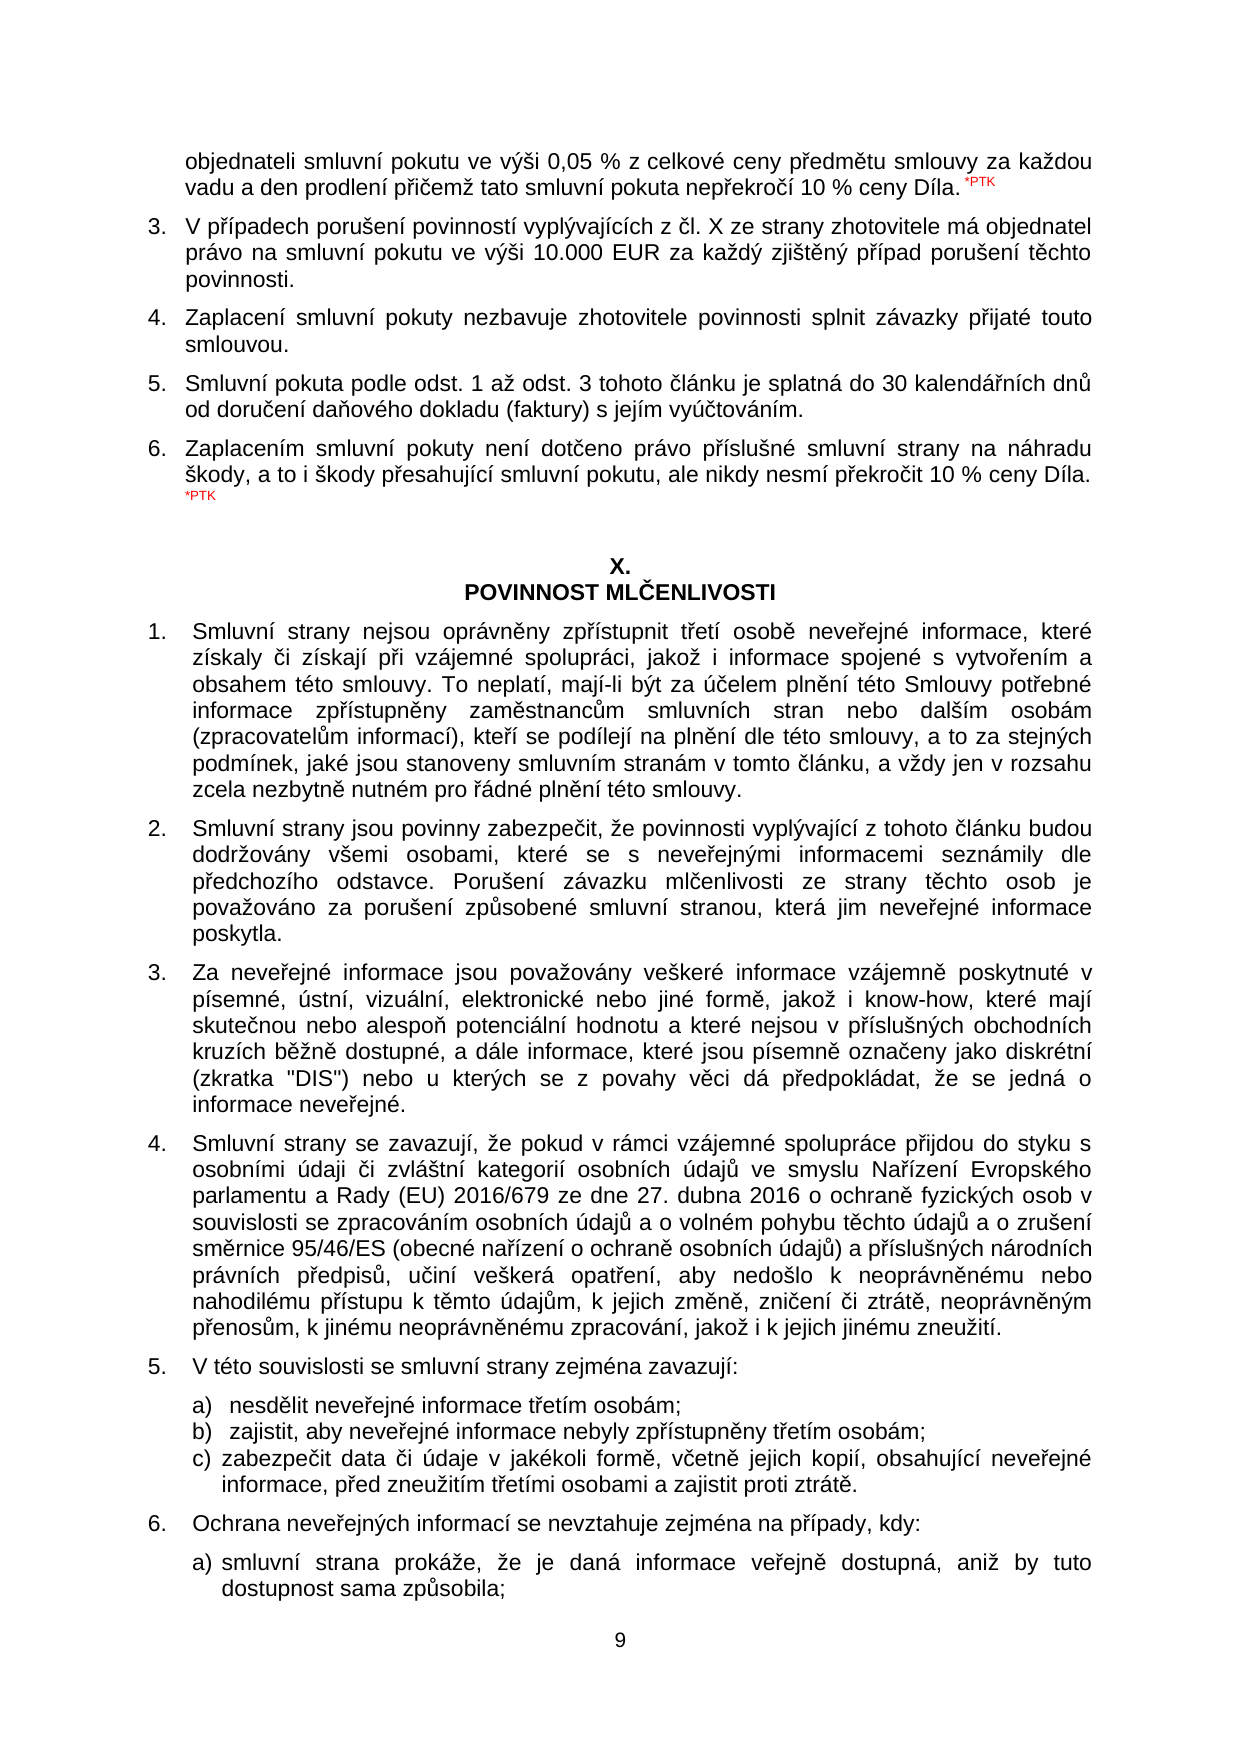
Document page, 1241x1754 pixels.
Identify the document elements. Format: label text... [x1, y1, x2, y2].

list Smluvní strany se zavazují, že pokud v rámci vzájemné spolupráce přijdou do styku s osobními údaji či zvláštní kategorií osobních údajů ve smyslu Nařízení Evropského parlamentu a Rady (EU) 2016/679 ze dne 27. dubna 2016 o ochraně fyzických osob v souvislosti se zpracováním osobních údajů a o volném pohybu těchto údajů a o zrušení směrnice 95/46/ES (obecné nařízení o ochraně osobních údajů) a příslušných národních právních předpisů, učiní veškerá opatření, aby nedošlo k neoprávněnému nebo nahodilému přístupu k těmto údajům, k jejich změně, zničení či ztrátě, neoprávněným přenosům, k jinému neoprávněnému zpracování, jakož i k jejich jinému zneužití. [148, 1130, 1093, 1341]
list Za neveřejné informace jsou považovány veškeré informace vzájemně poskytnuté v písemné, ústní, vizuální, elektronické nebo jiné formě, jakož i know-how, které mají skutečnou nebo alespoň potenciální hodnotu a které nejsou v příslušných obchodních kruzích běžně dostupné, a dále informace, které jsou písemně označeny jako diskrétní (zkratka "DIS") nebo u kterých se z povahy věci dá předpokládat, že se jedná o informace neveřejné. [148, 959, 1093, 1117]
text 6. Ochrana neveřejných informací se nevztahuje zejména na případy, kdy: [148, 1510, 1093, 1536]
list Smluvní strany nejsou oprávněny zpřístupnit třetí osobě neveřejné informace, které získaly či získají při vzájemné spolupráci, jakož i informace spojené s vytvořením a obsahem této smlouvy. To neplatí, mají-li být za účelem plnění této Smlouvy potřebné informace zpřístupněny zaměstnancům smluvních stran nebo dalším osobám (zpracovatelům informací), kteří se podílejí na plnění dle této smlouvy, a to za stejných podmínek, jaké jsou stanoveny smluvním stranám v tomto článku, a vždy jen v rozsahu zcela nezbytně nutném pro řádné plnění této smlouvy. [148, 618, 1093, 802]
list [148, 148, 1093, 200]
list zabezpečit data či údaje v jakékoli formě, včetně jejich kopií, obsahující neveřejné informace, před zneužitím třetími osobami a zajistit proti ztrátě. [192, 1445, 1093, 1497]
list V této souvislosti se smluvní strany zejména zavazují: [148, 1353, 1093, 1379]
list smluvní strana prokáže, že je daná informace veřejně dostupná, aniž by tuto dostupnost sama způsobila; [192, 1549, 1093, 1601]
list nesdělit neveřejné informace třetím osobám; [192, 1392, 1093, 1418]
text X. [148, 553, 1093, 579]
list V případech porušení povinností vyplývajících z čl. X ze strany zhotovitele má objednatel právo na smluvní pokutu ve výši 10.000 EUR za každý zjištěný případ porušení těchto povinnosti. [148, 213, 1093, 292]
list Smluvní strany jsou povinny zabezpečit, že povinnosti vyplývající z tohoto článku budou dodržovány všemi osobami, které se s neveřejnými informacemi seznámily dle předchozího odstavce. Porušení závazku mlčenlivosti ze strany těchto osob je považováno za porušení způsobené smluvní stranou, která jim neveřejné informace poskytla. [148, 815, 1093, 947]
list Zaplacení smluvní pokuty nezbavuje zhotovitele povinnosti splnit závazky přijaté touto smlouvou. [148, 304, 1093, 357]
text POVINNOST MLČENLIVOSTI [148, 579, 1093, 605]
list Smluvní pokuta podle odst. 1 až odst. 3 tohoto článku je splatná do 30 kalendářních dnů od doručení daňového dokladu (faktury) s jejím vyúčtováním. [148, 369, 1093, 422]
list Zaplacením smluvní pokuty není dotčeno právo příslušné smluvní strany na náhradu škody, a to i škody přesahující smluvní pokutu, ale nikdy nesmí překročit 10 % ceny Díla. *PTK [148, 435, 1093, 514]
list zajistit, aby neveřejné informace nebyly zpřístupněny třetím osobám; [192, 1418, 1093, 1445]
